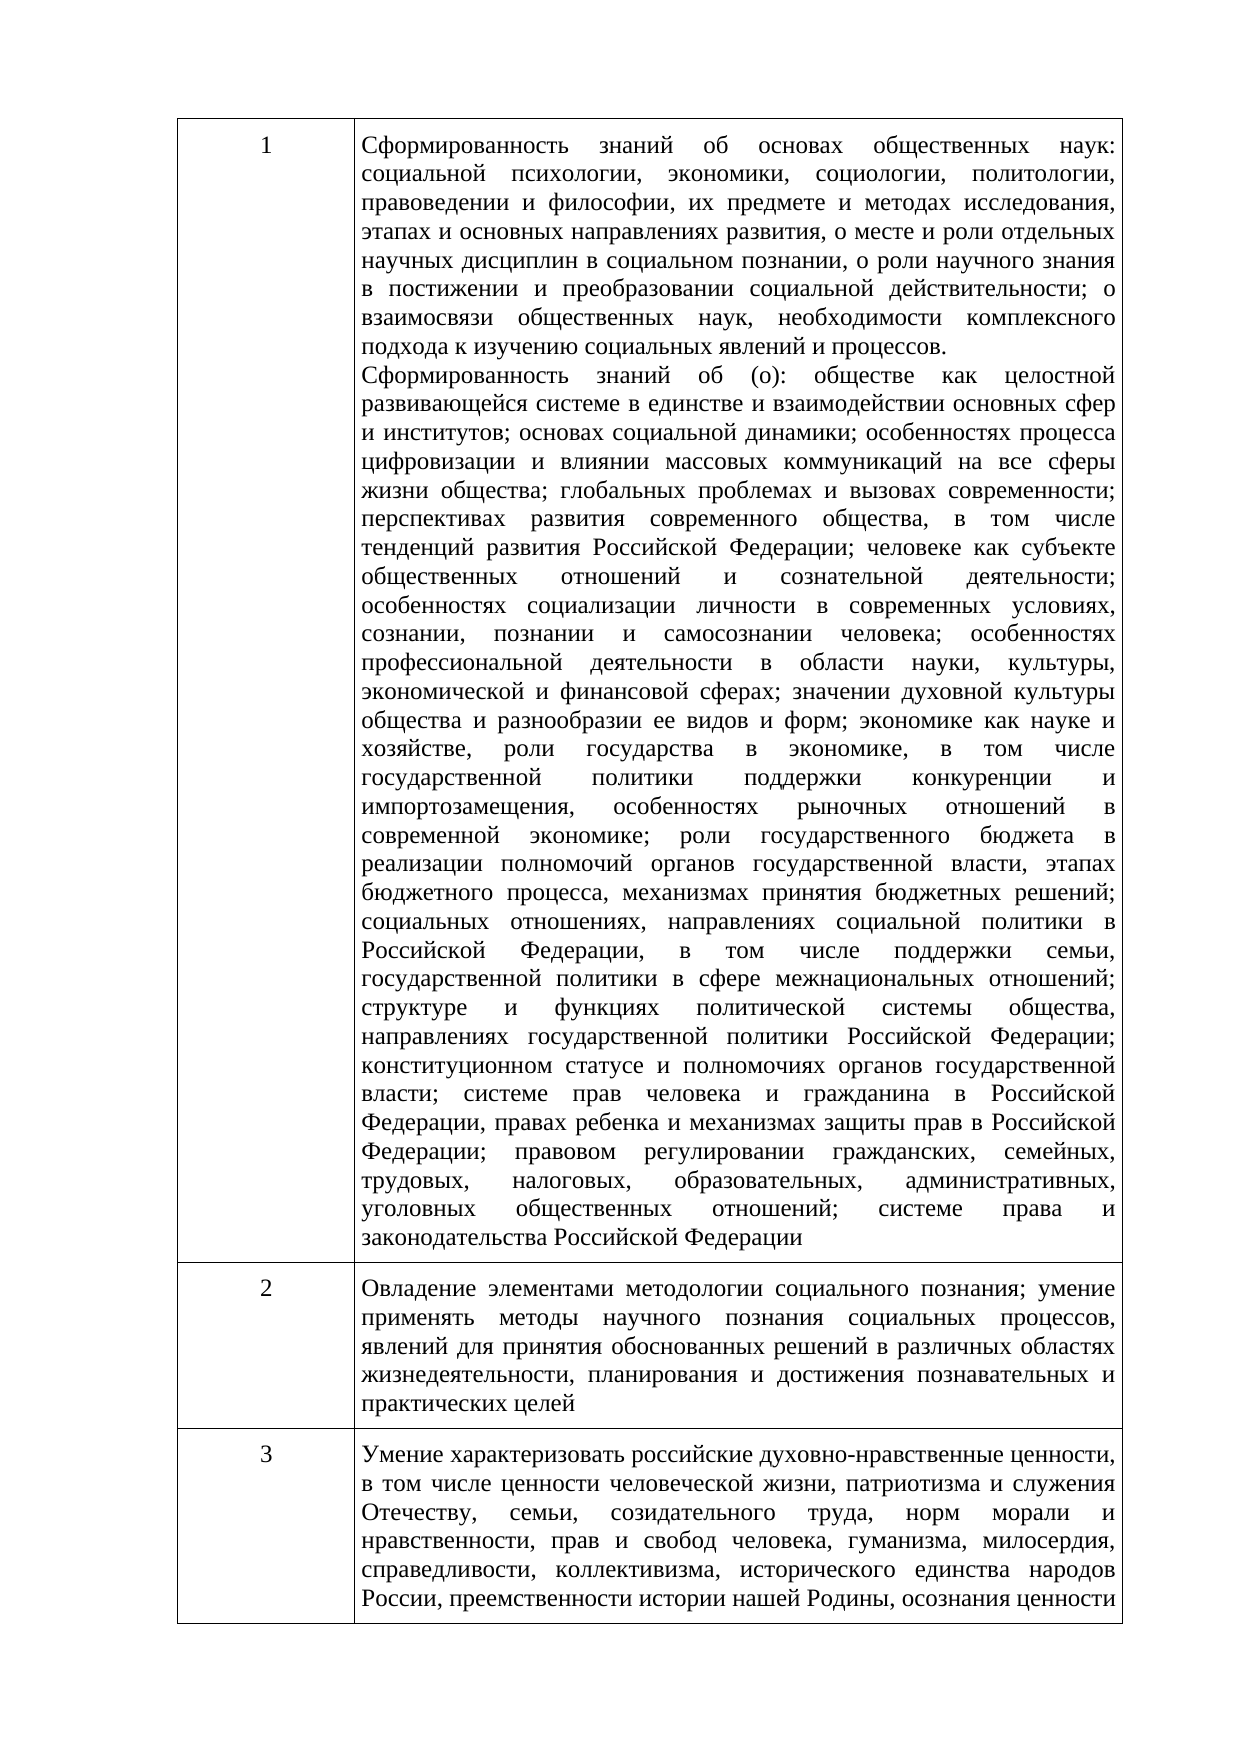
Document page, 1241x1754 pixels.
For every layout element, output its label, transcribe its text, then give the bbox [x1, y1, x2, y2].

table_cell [355, 1429, 1122, 1622]
table_cell Овладение элементами методологии социального познания; умение применять методы научного познания социальных процессов, явлений для принятия обоснованных решений в различных областях жизнедеятельности, планирования и достижения познавательных и практических целей [355, 1263, 1122, 1428]
table_cell 2 [178, 1263, 354, 1428]
table_cell 3 [178, 1429, 354, 1622]
table_cell 1 [178, 119, 354, 1262]
table_cell Сформированность знаний об основах общественных наук: социальной психологии, экономики, социологии, политологии, правоведении и философии, их предмете и методах исследования, этапах и основных направлениях развития, о месте и роли отдельных научных дисциплин в социальном познании, о роли научного знания в постижении и преобразовании социальной действительности; о взаимосвязи общественных наук, необходимости комплексного подхода к изучению социальных явлений и процессов. Сформированность знаний об (о): обществе как целостной развивающейся системе в единстве и взаимодействии основных сфер и институтов; основах социальной динамики; особенностях процесса цифровизации и влиянии массовых коммуникаций на все сферы жизни общества; глобальных проблемах и вызовах современности; перспективах развития современного общества, в том числе тенденций развития Российской Федерации; человеке как субъекте общественных отношений и сознательной деятельности; особенностях социализации личности в современных условиях, сознании, познании и самосознании человека; особенностях профессиональной деятельности в области науки, культуры, экономической и финансовой сферах; значении духовной культуры общества и разнообразии ее видов и форм; экономике как науке и хозяйстве, роли государства в экономике, в том числе государственной политики поддержки конкуренции и импортозамещения, особенностях рыночных отношений в современной экономике; роли государственного бюджета в реализации полномочий органов государственной власти, этапах бюджетного процесса, механизмах принятия бюджетных решений; социальных отношениях, направлениях социальной политики в Российской Федерации, в том числе поддержки семьи, государственной политики в сфере межнациональных отношений; структуре и функциях политической системы общества, направлениях государственной политики Российской Федерации; конституционном статусе и полномочиях органов государственной власти; системе прав человека и гражданина в Российской Федерации, правах ребенка и механизмах защиты прав в Российской Федерации; правовом регулировании гражданских, семейных, трудовых, налоговых, образовательных, административных, уголовных общественных отношений; системе права и законодательства Российской Федерации [355, 119, 1122, 1262]
